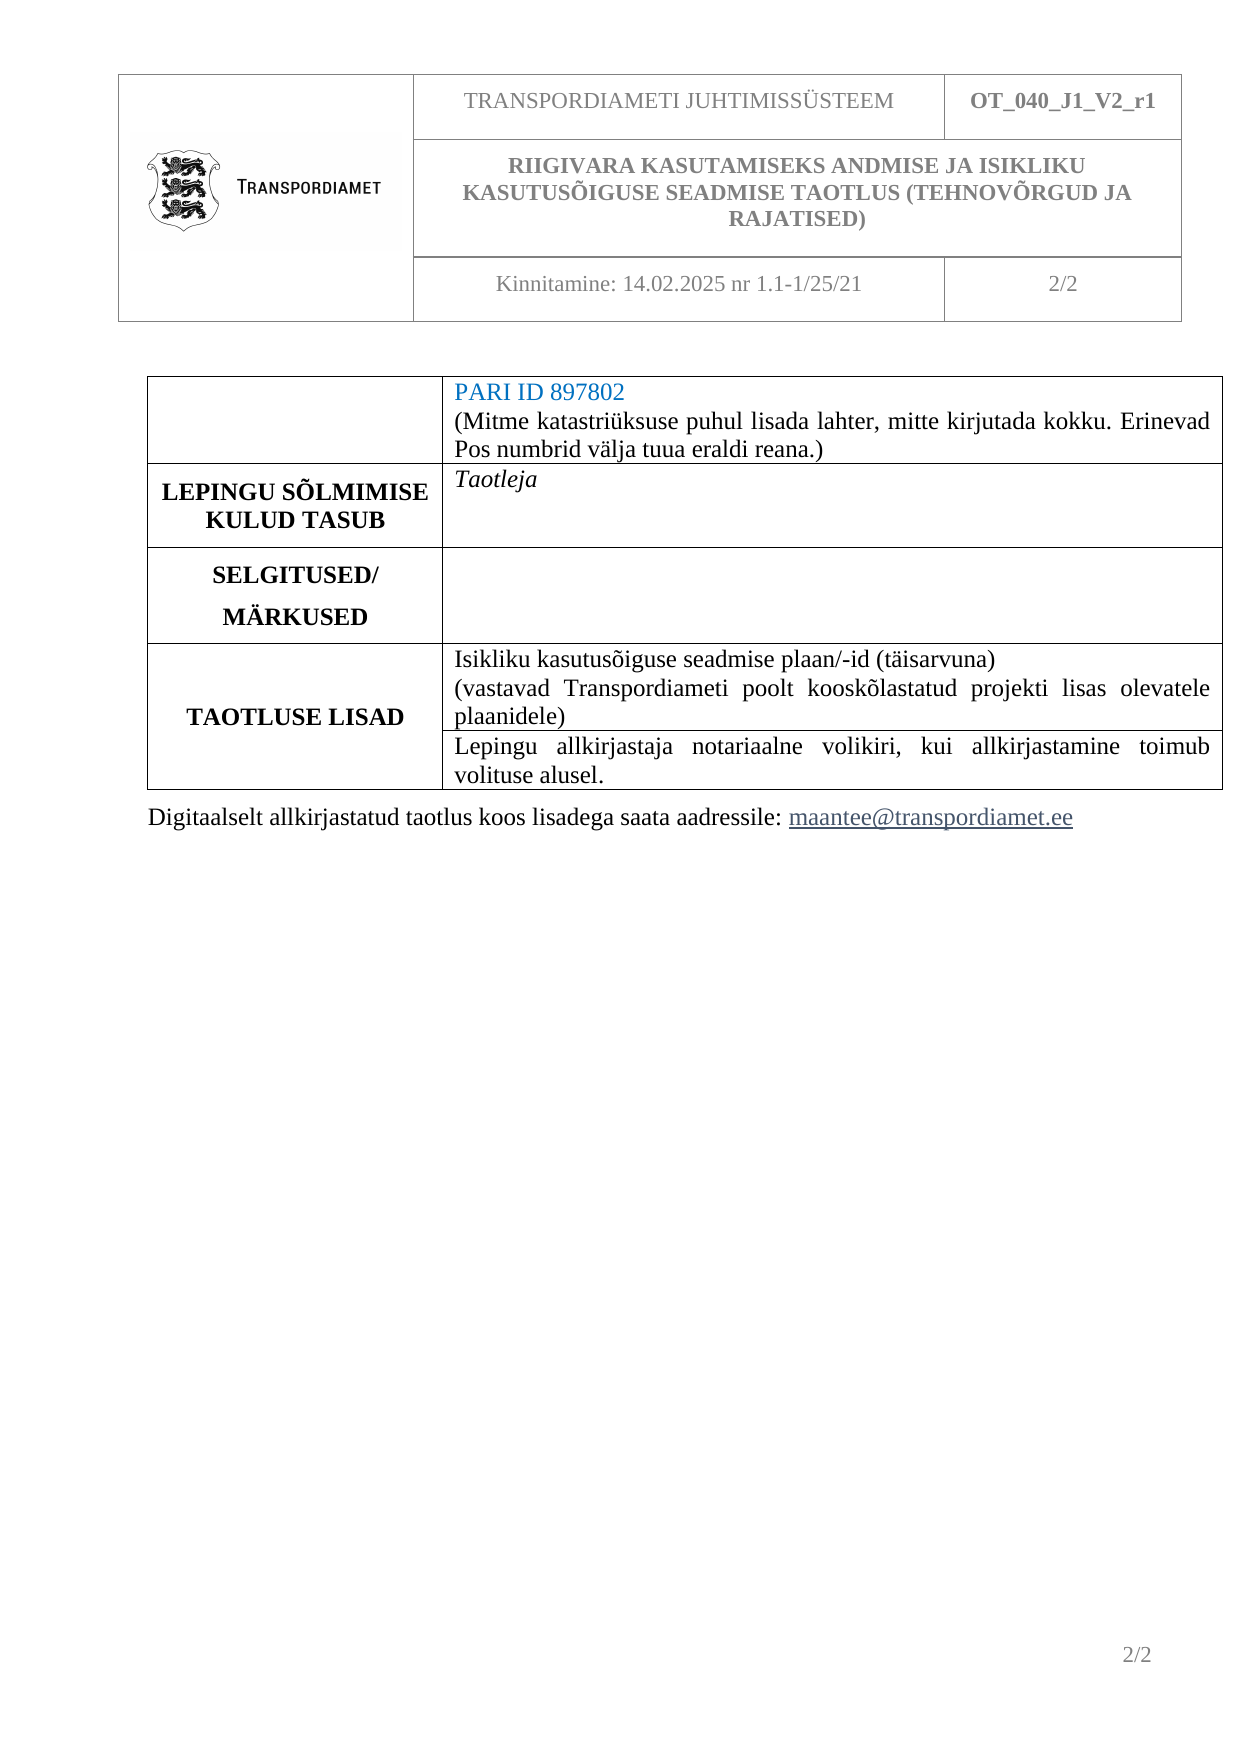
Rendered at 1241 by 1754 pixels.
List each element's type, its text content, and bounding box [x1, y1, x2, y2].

table_cell SELGITUSED/ MÄRKUSED [148, 548, 442, 643]
table_cell [443, 548, 1222, 643]
table_cell Taotleja [443, 464, 1222, 547]
table_cell LEPINGU SÕLMIMISE KULUD TASUB [148, 464, 442, 547]
text Digitaalselt allkirjastatud taotlus koos lisadega saata aadressile: maantee@transpordiamet.ee [148, 802, 1152, 831]
table_cell Isikliku kasutusõiguse seadmise plaan/-id (täisarvuna) (vastavad Transpordiameti poolt kooskõlastatud projekti lisas olevatele plaanidele) [443, 644, 1222, 730]
table_cell TAOTLUSE LISAD [148, 644, 442, 789]
table_cell Lepingu allkirjastaja notariaalne volikiri, kui allkirjastamine toimub volituse alusel. [443, 731, 1222, 789]
picture [129, 132, 402, 251]
